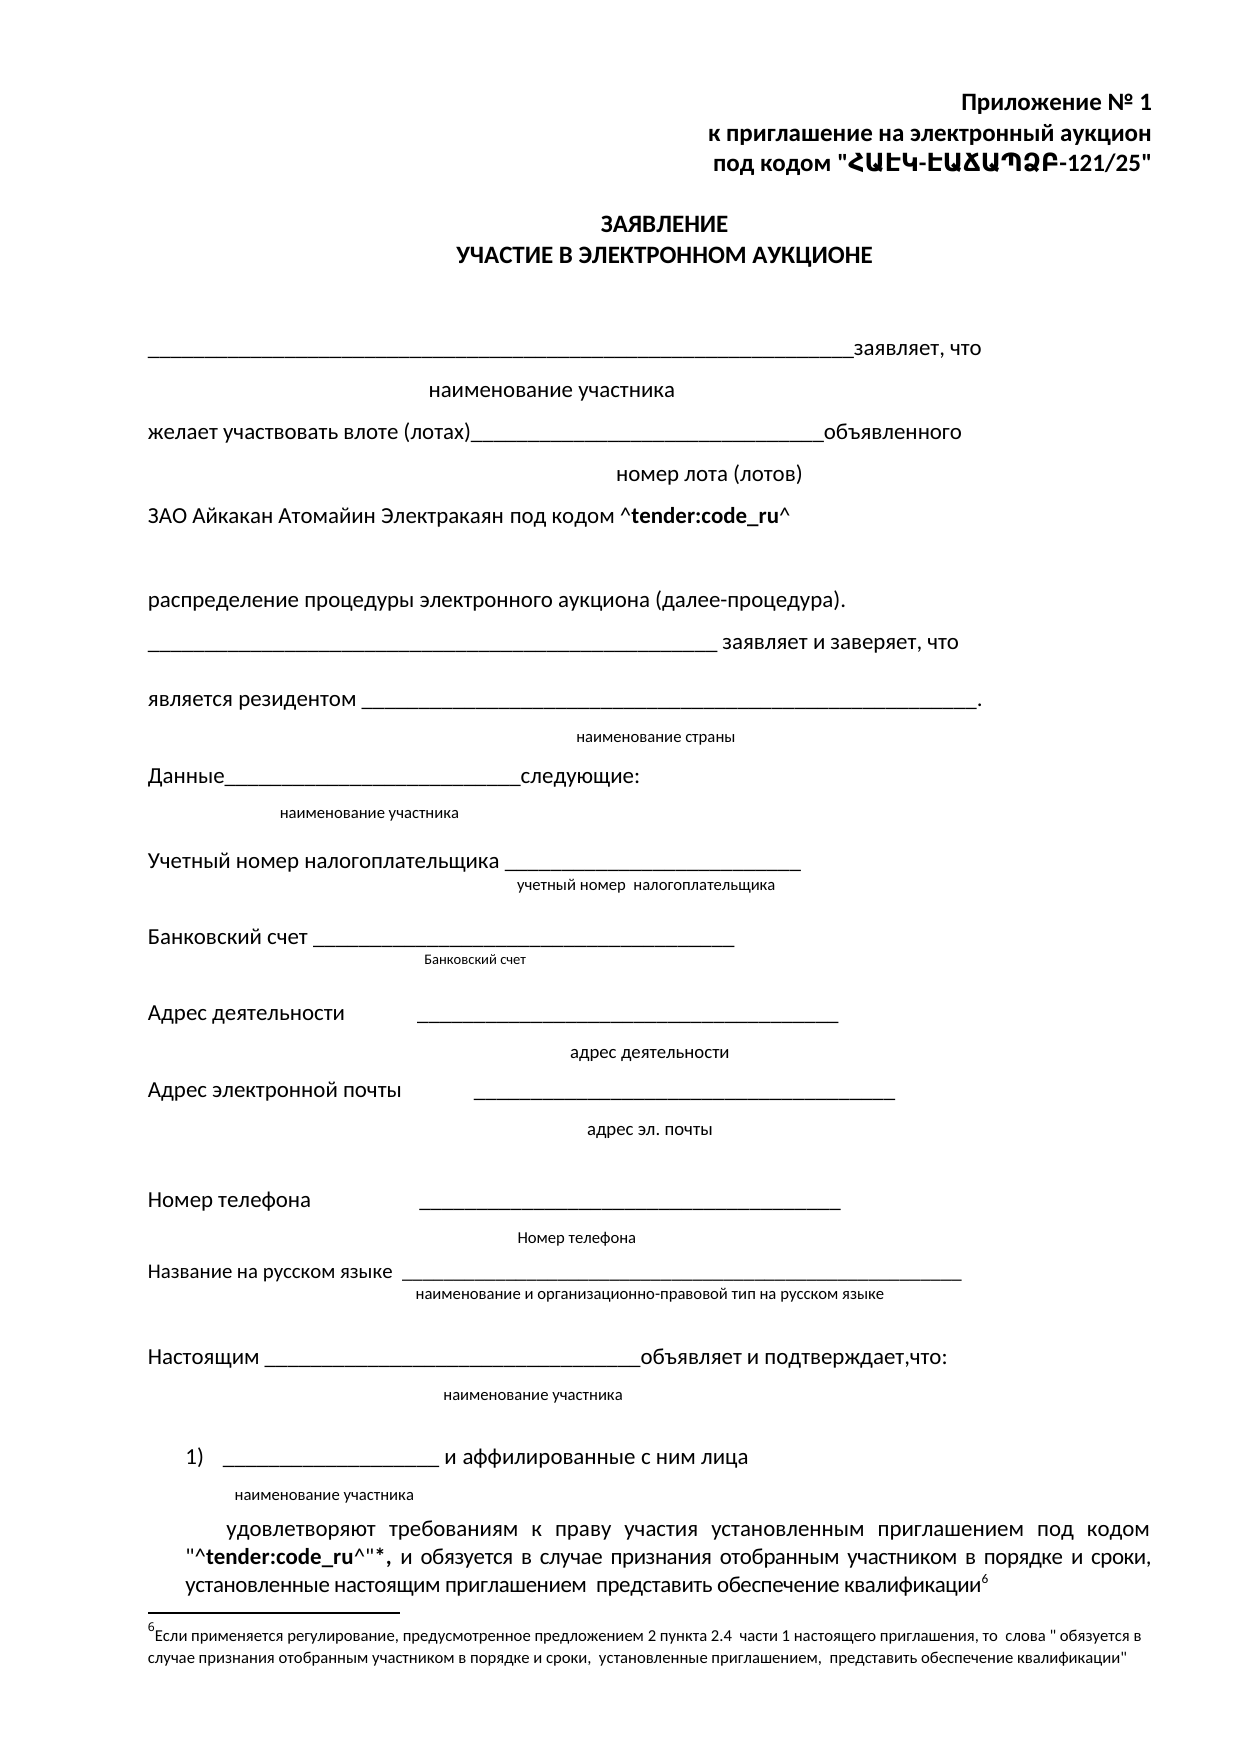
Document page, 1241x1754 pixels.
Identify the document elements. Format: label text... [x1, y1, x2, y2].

text __________________________________________________ заявляет и заверяет, что [148, 627, 1152, 655]
text к приглашение на электронный аукцион [177, 117, 1152, 147]
text ЗАО Айкакан Атомайин Электракаян под кодом ^tender:code_ru^ [148, 501, 1152, 529]
text адрес деятельности [148, 1040, 1152, 1063]
text наименование и организационно-правовой тип на русском языке [148, 1283, 1152, 1304]
text является резидентом ______________________________________________________. [148, 684, 1152, 713]
text наименование страны [576, 727, 1152, 747]
text Адрес электронной почты _____________________________________ [148, 1075, 1152, 1103]
text наименование участника [148, 803, 1152, 823]
text удовлетворяют требованиям к праву участия установленным приглашением под кодом "^tender:code_ru^"*, и обязуется в случае признания отобранным участником в порядке и сроки, установленные настоящим приглашением представить обеспечение квалификации [185, 1514, 1152, 1598]
text Настоящим _________________________________объявляет и подтверждает,что: [148, 1342, 1152, 1370]
text номер лота (лотов) [606, 459, 1152, 487]
text Банковский счет [148, 950, 1152, 968]
text Учетный номер налогоплательщика __________________________ [148, 846, 1152, 874]
text Данные__________________________следующие: [148, 761, 1152, 789]
text УЧАСТИЕ В ЭЛЕКТРОННОМ АУКЦИОНЕ [177, 239, 1152, 269]
text ______________________________________________________________заявляет, что [148, 333, 1152, 361]
text учетный номер налогоплательщика [148, 874, 1152, 894]
list ___________________ и аффилированные с ним лица [185, 1442, 1152, 1470]
text адрес эл. почты [148, 1117, 1152, 1140]
text Номер телефона _____________________________________ [148, 1186, 1152, 1213]
text желает участвовать влоте (лотах)_______________________________объявленного [148, 417, 1152, 445]
text Адрес деятельности _____________________________________ [148, 998, 1152, 1026]
text Название на русском языке ______________________________________________________ [148, 1258, 1152, 1283]
text Приложение № 1 [148, 86, 1152, 117]
text под кодом "ՀԱԷԿ-ԷԱՃԱՊՁԲ-121/25" [177, 147, 1152, 178]
text Номер телефона [517, 1227, 1152, 1248]
text наименование участника [443, 1384, 1152, 1404]
text Банковский счет _____________________________________ [148, 922, 1152, 950]
text наименование участника [428, 375, 1152, 403]
text ЗАЯВЛЕНИЕ [177, 208, 1152, 239]
text распределение процедуры электронного аукциона (далее-процедура). [148, 585, 1152, 613]
text наименование участника [148, 1484, 1152, 1504]
